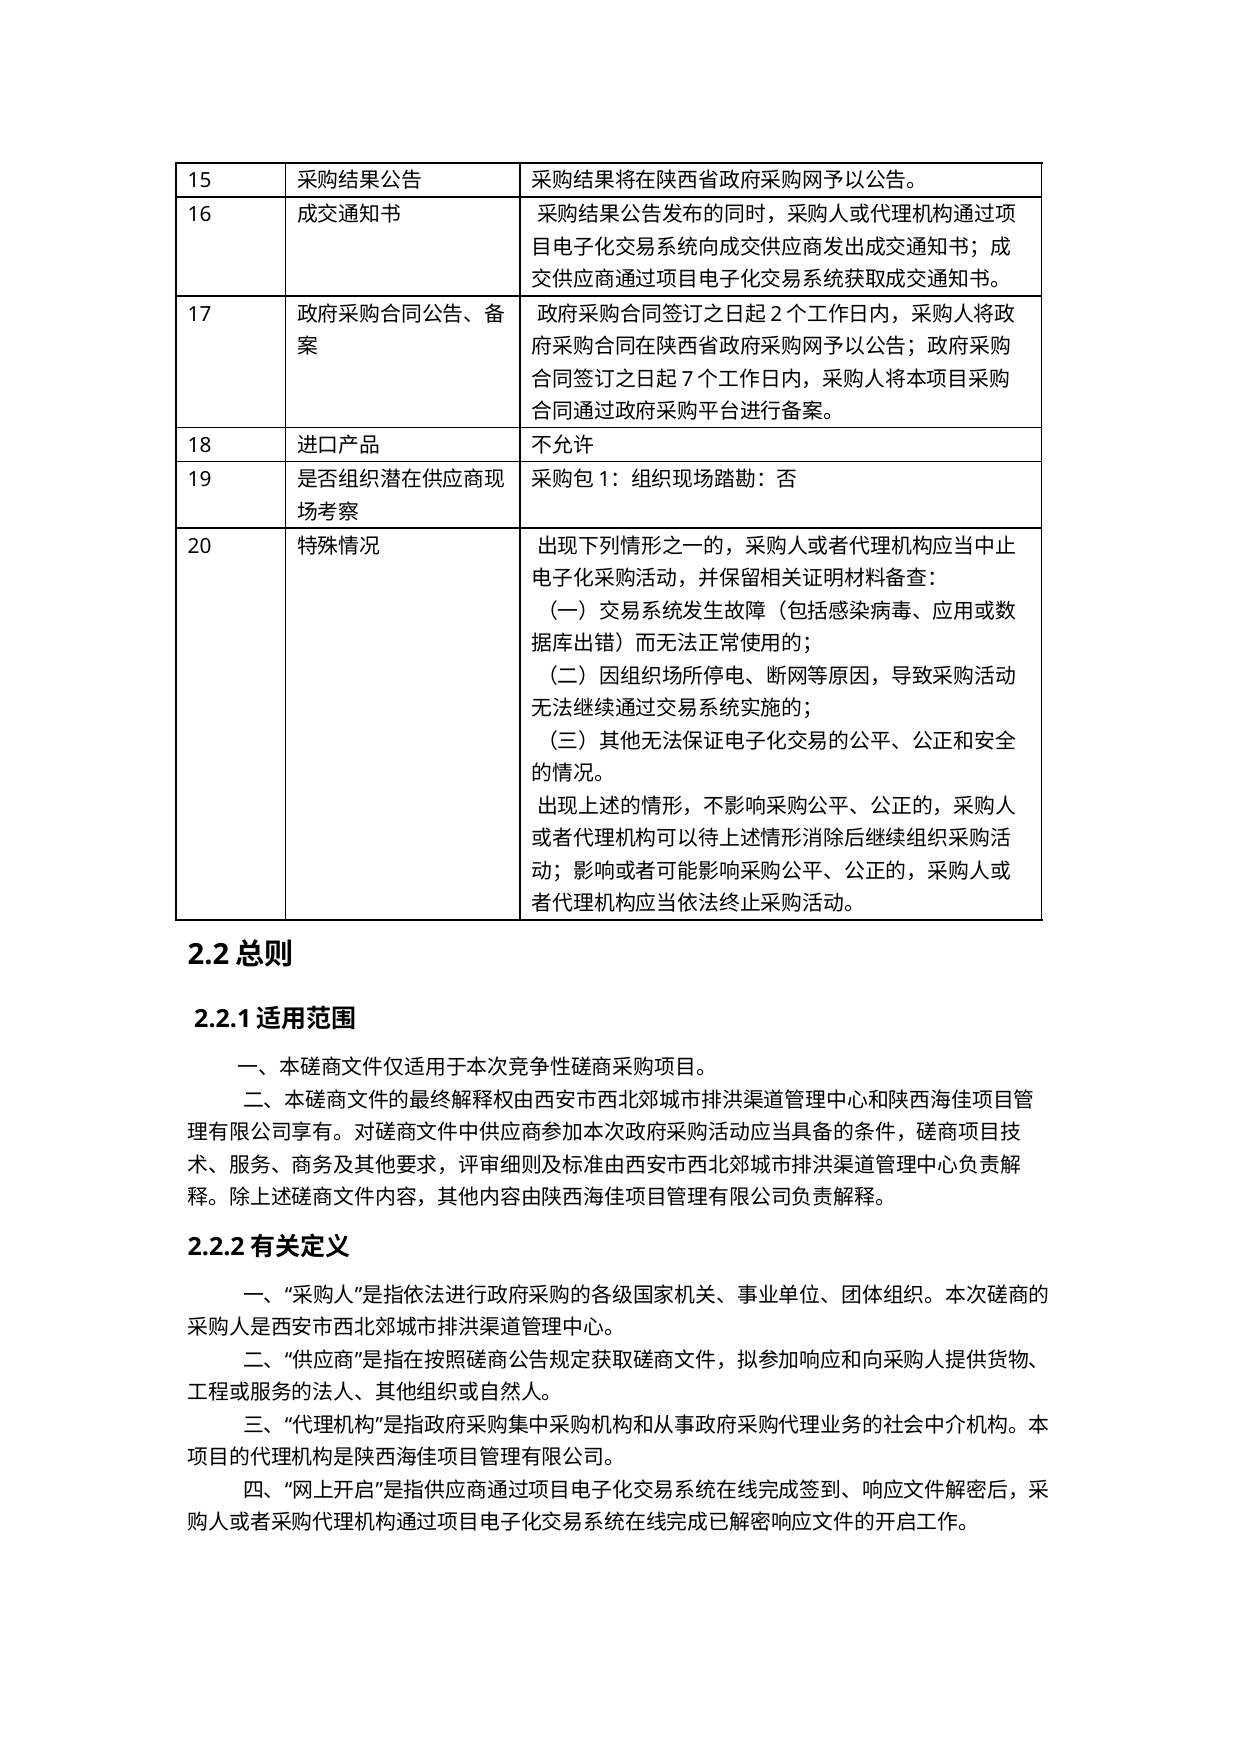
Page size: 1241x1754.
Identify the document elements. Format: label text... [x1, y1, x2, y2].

text 2.2.2有关定义 [187, 1213, 1053, 1278]
table_cell 16 [177, 198, 285, 295]
table_cell 20 [177, 529, 285, 919]
table_cell 18 [177, 428, 285, 461]
table_cell 不允许 [521, 428, 1041, 461]
text 2.2.1适用范围 [187, 985, 1053, 1050]
text 一、“采购人”是指依法进行政府采购的各级国家机关、事业单位、团体组织。本次磋商的采购人是西安市西北郊城市排洪渠道管理中心。 [187, 1278, 1053, 1343]
text 三、“代理机构”是指政府采购集中采购机构和从事政府采购代理业务的社会中介机构。本项目的代理机构是陕西海佳项目管理有限公司。 [187, 1408, 1053, 1473]
table_cell 成交通知书 [286, 198, 519, 295]
text 二、本磋商文件的最终解释权由西安市西北郊城市排洪渠道管理中心和陕西海佳项目管理有限公司享有。对磋商文件中供应商参加本次政府采购活动应当具备的条件，磋商项目技术、服务、商务及其他要求，评审细则及标准由西安市西北郊城市排洪渠道管理中心负责解释。除上述磋商文件内容，其他内容由陕西海佳项目管理有限公司负责解释。 [187, 1083, 1053, 1213]
table_cell 政府采购合同公告、备案 [286, 297, 519, 427]
text 一、本磋商文件仅适用于本次竞争性磋商采购项目。 [187, 1050, 1053, 1083]
text 四、“网上开启”是指供应商通过项目电子化交易系统在线完成签到、响应文件解密后，采购人或者采购代理机构通过项目电子化交易系统在线完成已解密响应文件的开启工作。 [187, 1473, 1053, 1538]
text 二、“供应商”是指在按照磋商公告规定获取磋商文件，拟参加响应和向采购人提供货物、工程或服务的法人、其他组织或自然人。 [187, 1343, 1053, 1408]
table_cell 进口产品 [286, 428, 519, 461]
text 2.2总则 [187, 920, 1053, 985]
table_cell 是否组织潜在供应商现场考察 [286, 462, 519, 527]
table_cell 采购结果公告 [286, 164, 519, 196]
table_cell 特殊情况 [286, 529, 519, 919]
table_cell 19 [177, 462, 285, 527]
table_cell 17 [177, 297, 285, 427]
table_cell 政府采购合同签订之日起2个工作日内，采购人将政府采购合同在陕西省政府采购网予以公告；政府采购合同签订之日起7个工作日内，采购人将本项目采购合同通过政府采购平台进行备案。 [521, 297, 1041, 427]
table_cell 采购结果公告发布的同时，采购人或代理机构通过项目电子化交易系统向成交供应商发出成交通知书；成交供应商通过项目电子化交易系统获取成交通知书。 [521, 198, 1041, 295]
table_cell 采购结果将在陕西省政府采购网予以公告。 [521, 164, 1041, 196]
table_cell 采购包1：组织现场踏勘：否 [521, 462, 1041, 527]
table_cell 15 [177, 164, 285, 196]
table_cell 出现下列情形之一的，采购人或者代理机构应当中止电子化采购活动，并保留相关证明材料备查： （一）交易系统发生故障（包括感染病毒、应用或数据库出错）而无法正常使用的； （二）因组织场所停电、断网等原因，导致采购活动无法继续通过交易系统实施的； （三）其他无法保证电子化交易的公平、公正和安全的情况。 出现上述的情形，不影响采购公平、公正的，采购人或者代理机构可以待上述情形消除后继续组织采购活动；影响或者可能影响采购公平、公正的，采购人或者代理机构应当依法终止采购活动。 [521, 529, 1041, 919]
